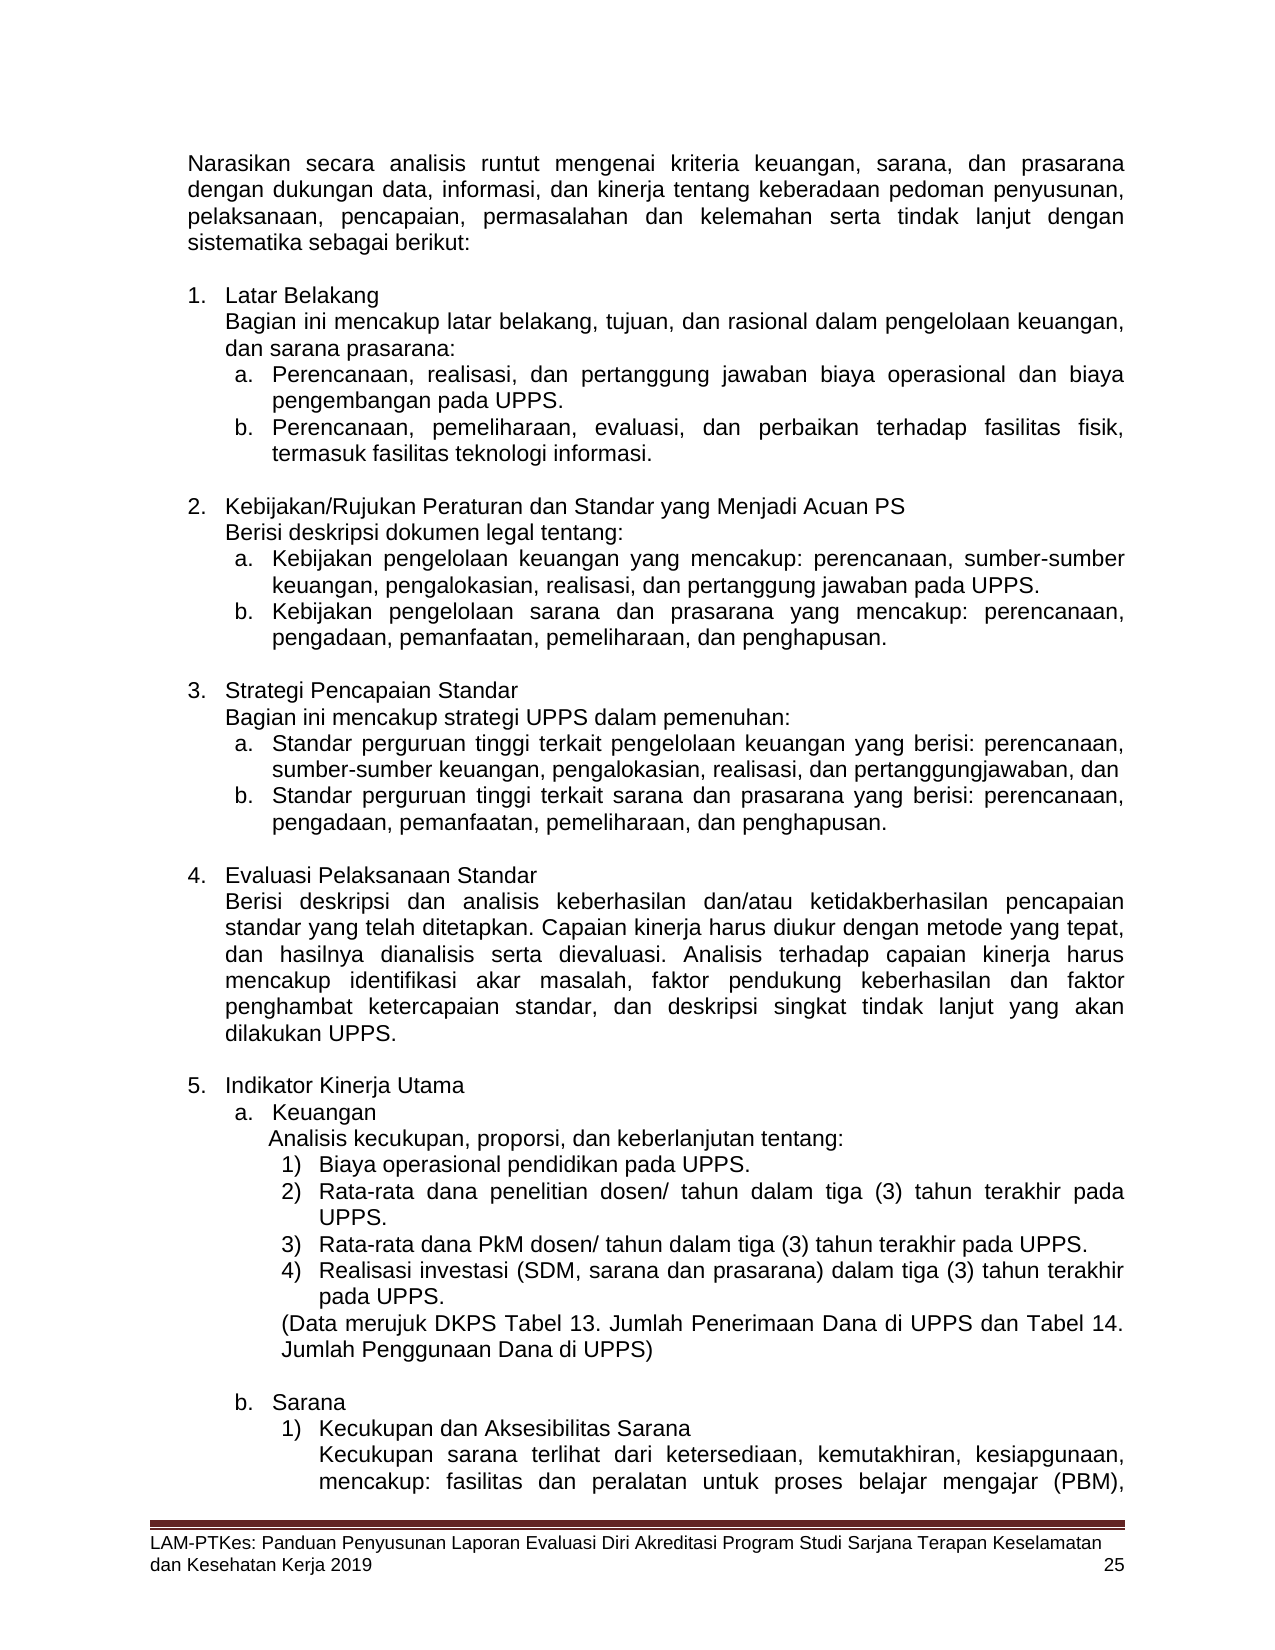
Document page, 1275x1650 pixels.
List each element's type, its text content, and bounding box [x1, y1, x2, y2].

list Kecukupan dan Aksesibilitas Sarana [281, 1415, 1125, 1441]
list Standar perguruan tinggi terkait pengelolaan keuangan yang berisi: perencanaan, sumber-sumber keuangan, pengalokasian, realisasi, dan pertanggungjawaban, dan [234, 730, 1125, 782]
list Realisasi investasi (SDM, sarana dan prasarana) dalam tiga (3) tahun terakhir pada UPPS. [281, 1257, 1125, 1309]
text (Data merujuk DKPS Tabel 13. Jumlah Penerimaan Dana di UPPS dan Tabel 14. Jumlah Penggunaan Dana di UPPS) [281, 1309, 1125, 1362]
text Bagian ini mencakup latar belakang, tujuan, dan rasional dalam pengelolaan keuangan, dan sarana prasarana: [225, 308, 1125, 361]
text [319, 1441, 1125, 1494]
list Evaluasi Pelaksanaan Standar [187, 862, 1125, 888]
list Indikator Kinerja Utama [187, 1072, 1125, 1099]
list Rata-rata dana PkM dosen/ tahun dalam tiga (3) tahun terakhir pada UPPS. [281, 1231, 1125, 1257]
list Kebijakan pengelolaan sarana dan prasarana yang mencakup: perencanaan, pengadaan, pemanfaatan, pemeliharaan, dan penghapusan. [234, 598, 1125, 651]
list Latar Belakang [187, 282, 1125, 308]
list Rata-rata dana penelitian dosen/ tahun dalam tiga (3) tahun terakhir pada UPPS. [281, 1178, 1125, 1231]
text Analisis kecukupan, proporsi, dan keberlanjutan tentang: [268, 1125, 1125, 1151]
list Perencanaan, realisasi, dan pertanggung jawaban biaya operasional dan biaya pengembangan pada UPPS. [234, 361, 1125, 413]
list Kebijakan/Rujukan Peraturan dan Standar yang Menjadi Acuan PS [187, 493, 1125, 519]
list Standar perguruan tinggi terkait sarana dan prasarana yang berisi: perencanaan, pengadaan, pemanfaatan, pemeliharaan, dan penghapusan. [234, 782, 1125, 835]
list Biaya operasional pendidikan pada UPPS. [281, 1151, 1125, 1178]
list Kebijakan pengelolaan keuangan yang mencakup: perencanaan, sumber-sumber keuangan, pengalokasian, realisasi, dan pertanggung jawaban pada UPPS. [234, 545, 1125, 598]
list Keuangan [234, 1099, 1125, 1125]
text Berisi deskripsi dokumen legal tentang: [225, 519, 1125, 545]
text Berisi deskripsi dan analisis keberhasilan dan/atau ketidakberhasilan pencapaian standar yang telah ditetapkan. Capaian kinerja harus diukur dengan metode yang tepat, dan hasilnya dianalisis serta dievaluasi. Analisis terhadap capaian kinerja harus mencakup identifikasi akar masalah, faktor pendukung keberhasilan dan faktor penghambat ketercapaian standar, dan deskripsi singkat tindak lanjut yang akan dilakukan UPPS. [225, 888, 1125, 1046]
list Perencanaan, pemeliharaan, evaluasi, dan perbaikan terhadap fasilitas fisik, termasuk fasilitas teknologi informasi. [234, 413, 1125, 466]
text Narasikan secara analisis runtut mengenai kriteria keuangan, sarana, dan prasarana dengan dukungan data, informasi, dan kinerja tentang keberadaan pedoman penyusunan, pelaksanaan, pencapaian, permasalahan dan kelemahan serta tindak lanjut dengan sistematika sebagai berikut: [187, 150, 1125, 255]
list Strategi Pencapaian Standar [187, 677, 1125, 703]
list Sarana [234, 1389, 1125, 1415]
text Bagian ini mencakup strategi UPPS dalam pemenuhan: [225, 703, 1125, 730]
